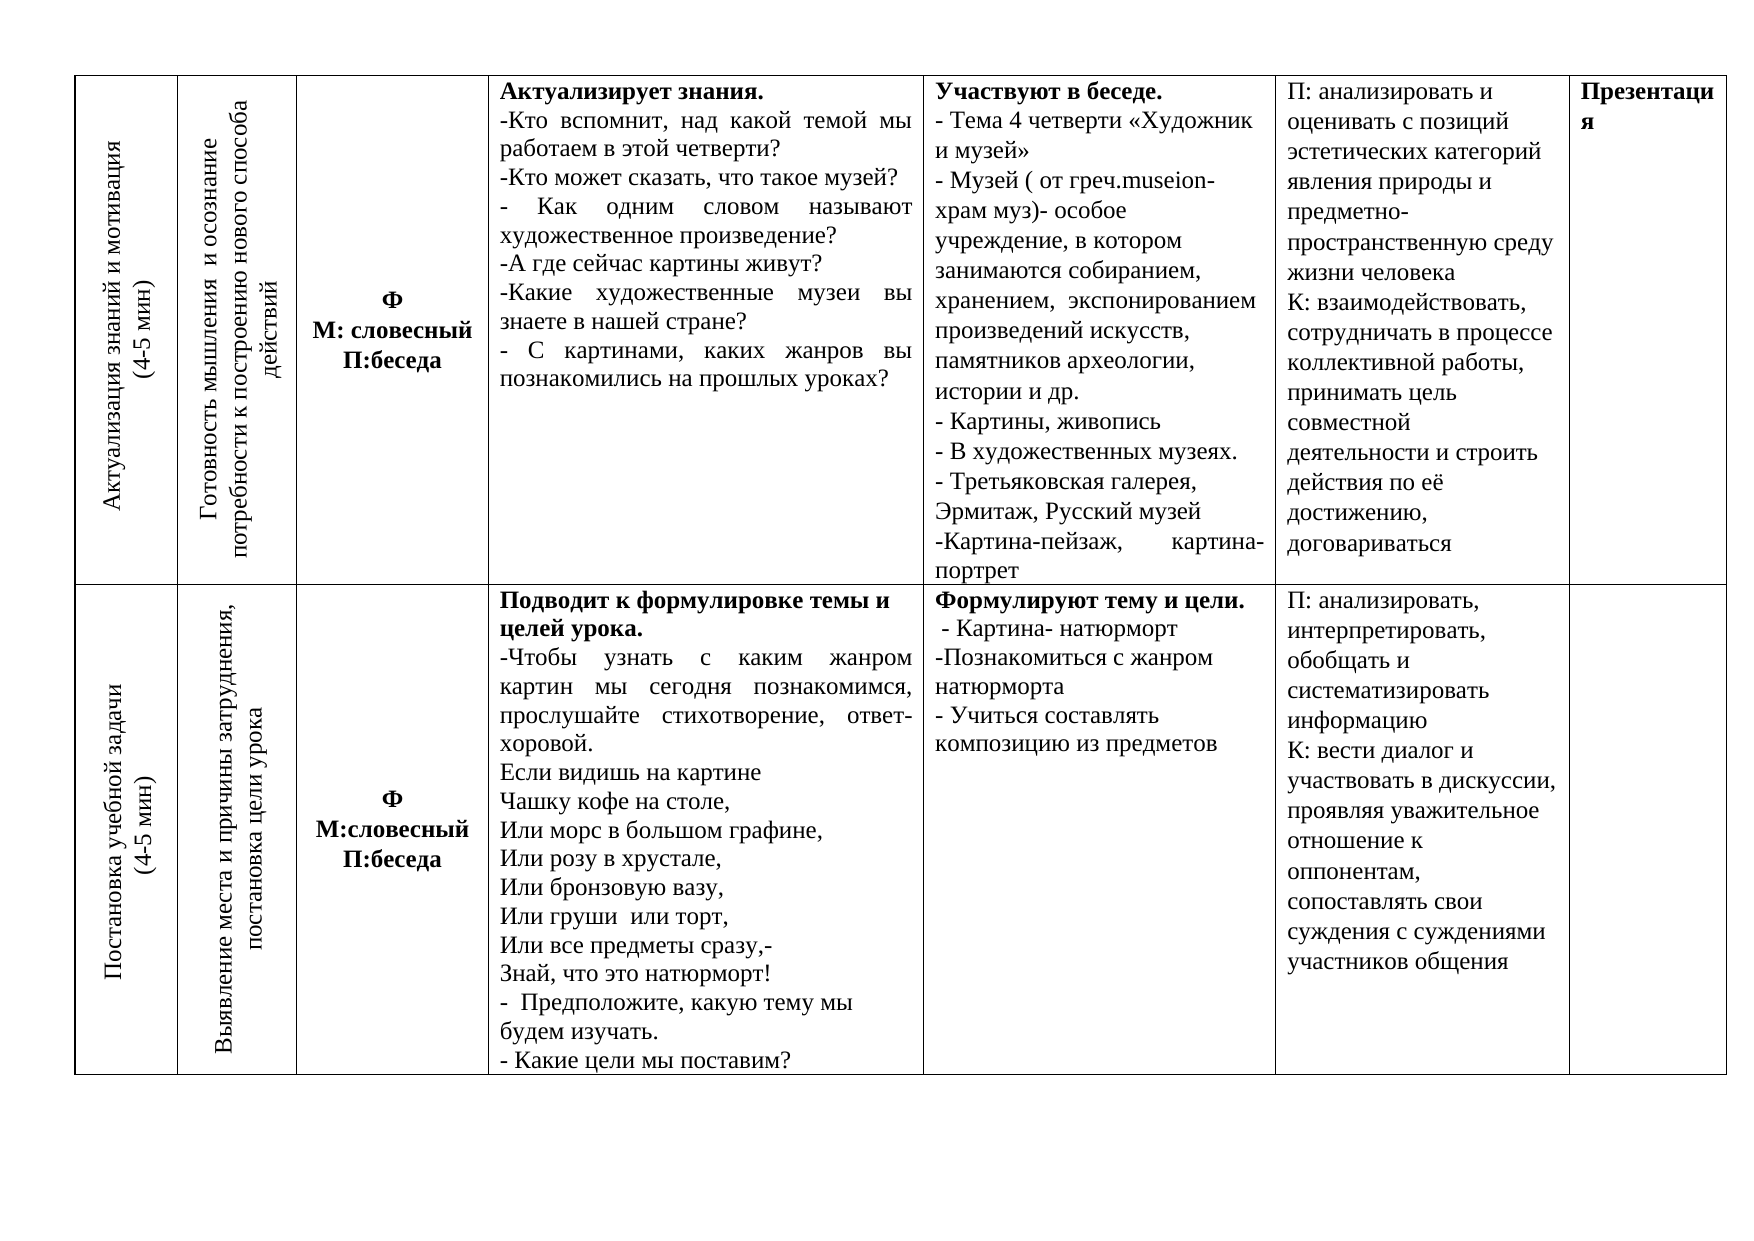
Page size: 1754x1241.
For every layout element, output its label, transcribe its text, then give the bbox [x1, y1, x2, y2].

table_cell [1570, 585, 1726, 1073]
table_cell Постановка учебной задачи (4-5 мин) [76, 585, 177, 1073]
table_cell Ф М: словесный П:беседа [297, 76, 488, 584]
table_cell П: анализировать, интерпретировать, обобщать и систематизировать информацию К: вести диалог и участвовать в дискуссии, проявляя уважительное отношение к оппонентам, сопоставлять свои суждения с суждениями участников общения [1276, 585, 1569, 1073]
table_cell Презентация [1570, 76, 1726, 584]
table_cell Участвуют в беседе. - Тема 4 четверти «Художник и музей» - Музей ( от греч.museion- храм муз)- особое учреждение, в котором занимаются собиранием, хранением, экспонированием произведений искусств, памятников археологии, истории и др. - Картины, живопись - В художественных музеях. - Третьяковская галерея, Эрмитаж, Русский музей -Картина-пейзаж, картина- портрет [924, 76, 1275, 584]
table_cell Актуализация знаний и мотивация (4-5 мин) [76, 76, 177, 584]
table_cell Выявление места и причины затруднения, постановка цели урока [178, 585, 296, 1073]
table_cell П: анализировать и оценивать с позиций эстетических категорий явления природы и предметно-пространственную среду жизни человека К: взаимодействовать, сотрудничать в процессе коллективной работы, принимать цель совместной деятельности и строить действия по её достижению, договариваться [1276, 76, 1569, 584]
table_cell Формулируют тему и цели. - Картина- натюрморт -Познакомиться с жанром натюрморта - Учиться составлять композицию из предметов [924, 585, 1275, 1073]
table_cell Актуализирует знания. -Кто вспомнит, над какой темой мы работаем в этой четверти? -Кто может сказать, что такое музей? - Как одним словом называют художественное произведение? -А где сейчас картины живут? -Какие художественные музеи вы знаете в нашей стране? - С картинами, каких жанров вы познакомились на прошлых уроках? [489, 76, 923, 584]
table_cell Подводит к формулировке темы и целей урока. -Чтобы узнать с каким жанром картин мы сегодня познакомимся, прослушайте стихотворение, ответ- хоровой. Если видишь на картине Чашку кофе на столе, Или морс в большом графине, Или розу в хрустале, Или бронзовую вазу, Или груши или торт, Или все предметы сразу,- Знай, что это натюрморт! - Предположите, какую тему мы будем изучать. - Какие цели мы поставим? [489, 585, 923, 1073]
table_cell Ф М:словесный П:беседа [297, 585, 488, 1073]
table_cell Готовность мышления и осознание потребности к построению нового способа действий [178, 76, 296, 584]
